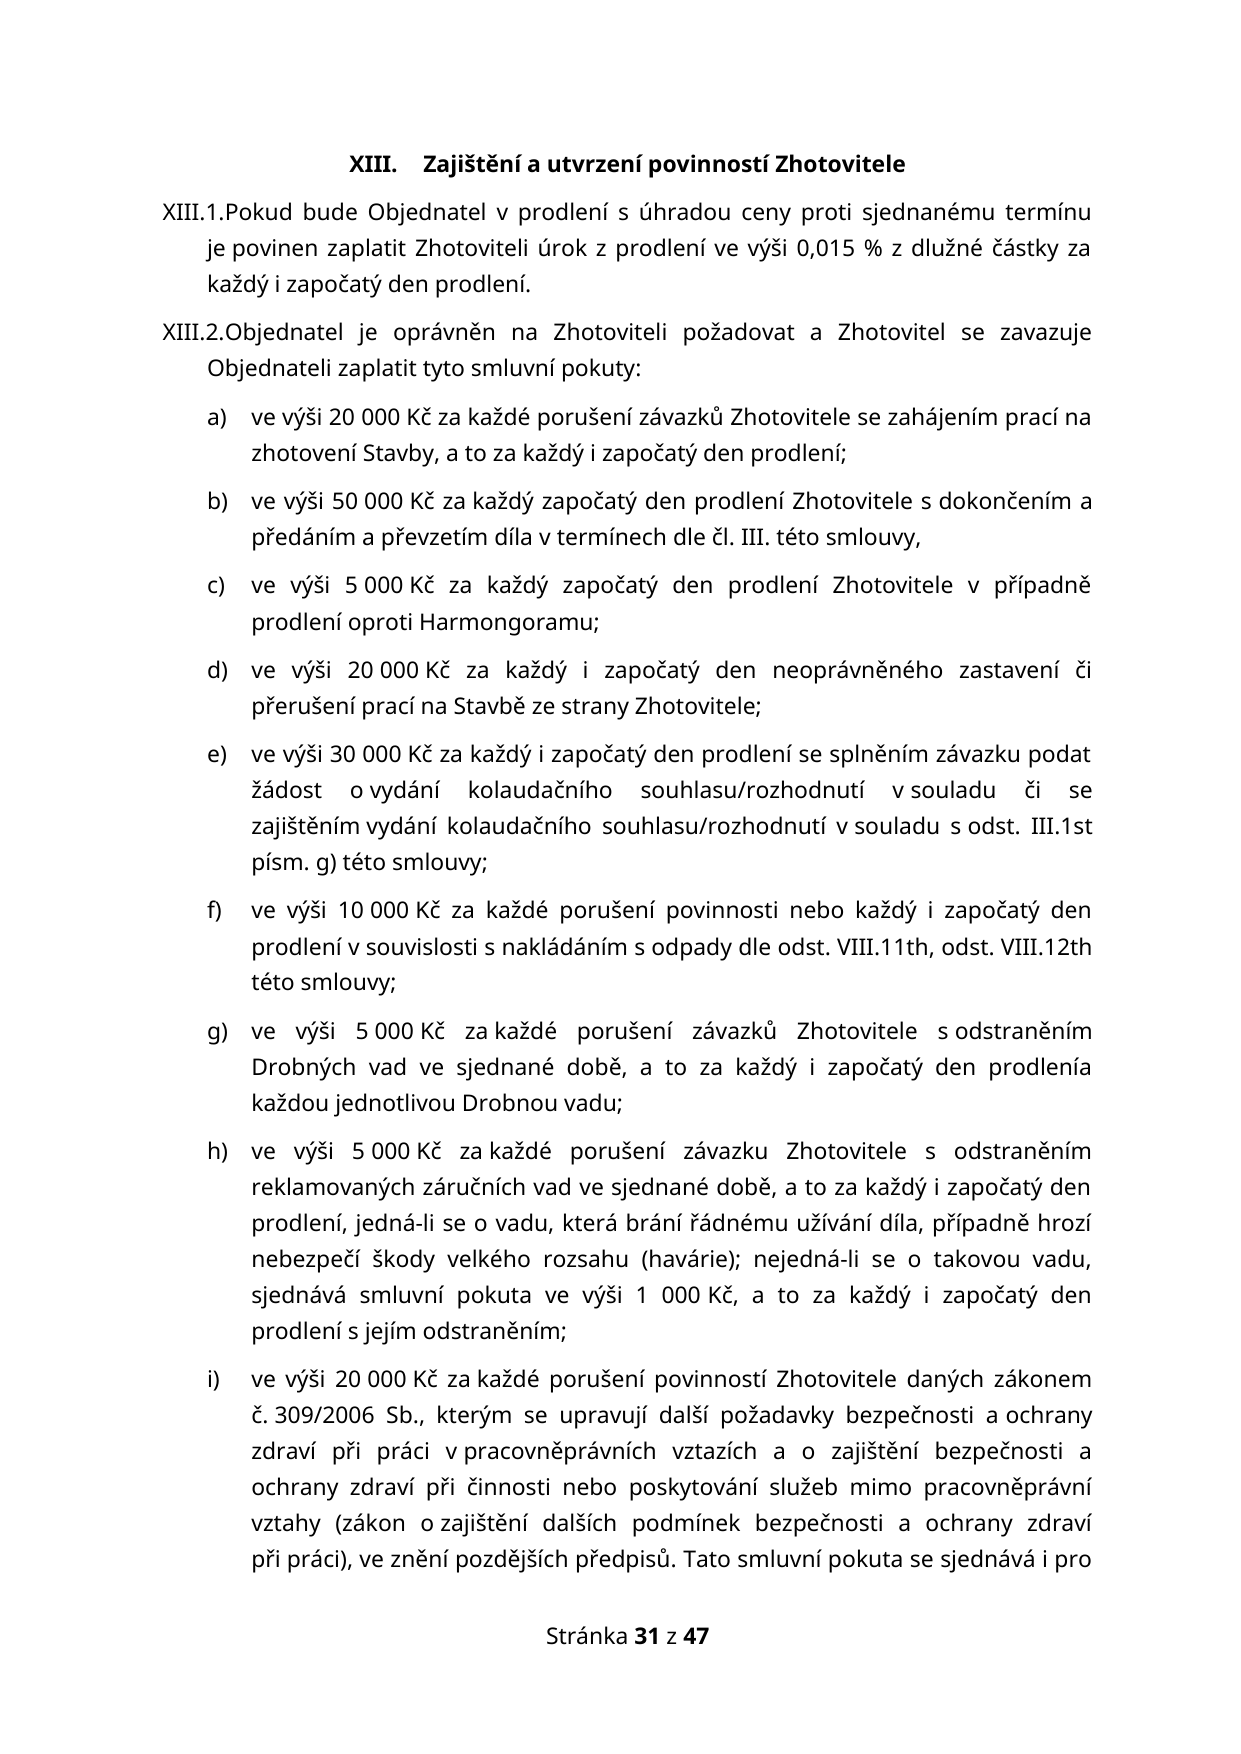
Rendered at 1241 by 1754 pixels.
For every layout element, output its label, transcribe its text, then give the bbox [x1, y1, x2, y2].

list ve výši 20 000 Kč za každé porušení závazků Zhotovitele se zahájením prací na zhotovení Stavby, a to za každý i započatý den prodlení; [207, 401, 1093, 468]
list Zajištění a utvrzení povinností Zhotovitele [162, 148, 1093, 179]
list ve výši 10 000 Kč za každé porušení povinnosti nebo každý i započatý den prodlení v souvislosti s nakládáním s odpady dle odst. VIII.11, odst. VIII.12 této smlouvy; [207, 894, 1093, 998]
list ve výši 5 000 Kč za každý započatý den prodlení Zhotovitele v případně prodlení oproti Harmongoramu; [207, 569, 1093, 637]
list Objednatel je oprávněn na Zhotoviteli požadovat a Zhotovitel se zavazuje Objednateli zaplatit tyto smluvní pokuty: [162, 316, 1093, 383]
list ve výši 30 000 Kč za každý i započatý den prodlení se splněním závazku podat žádost o vydání kolaudačního souhlasu/rozhodnutí v souladu či se zajištěním vydání kolaudačního souhlasu/rozhodnutí v souladu s odst. III.1 písm. f) této smlouvy; [207, 738, 1093, 877]
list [207, 1363, 1093, 1574]
list ve výši 20 000 Kč za každý i započatý den neoprávněného zastavení či přerušení prací na Stavbě ze strany Zhotovitele; [207, 654, 1093, 721]
list ve výši 5 000 Kč za každé porušení závazku Zhotovitele s odstraněním reklamovaných záručních vad ve sjednané době, a to za každý i započatý den prodlení, jedná-li se o vadu, která brání řádnému užívání díla, případně hrozí nebezpečí škody velkého rozsahu (havárie); nejedná-li se o takovou vadu, sjednává smluvní pokuta ve výši 1 000 Kč, a to za každý i započatý den prodlení s jejím odstraněním; [207, 1135, 1093, 1346]
list ve výši 50 000 Kč za každý započatý den prodlení Zhotovitele s dokončením a předáním a převzetím díla v termínech dle čl. III. této smlouvy, [207, 485, 1093, 552]
list ve výši 5 000 Kč za každé porušení závazků Zhotovitele s odstraněním Drobných vad ve sjednané době, a to za každý i započatý den prodlenía každou jednotlivou Drobnou vadu; [207, 1015, 1093, 1118]
list Pokud bude Objednatel v prodlení s úhradou ceny proti sjednanému termínu je povinen zaplatit Zhotoviteli úrok z prodlení ve výši 0,015 % z dlužné částky za každý i započatý den prodlení. [162, 196, 1093, 299]
